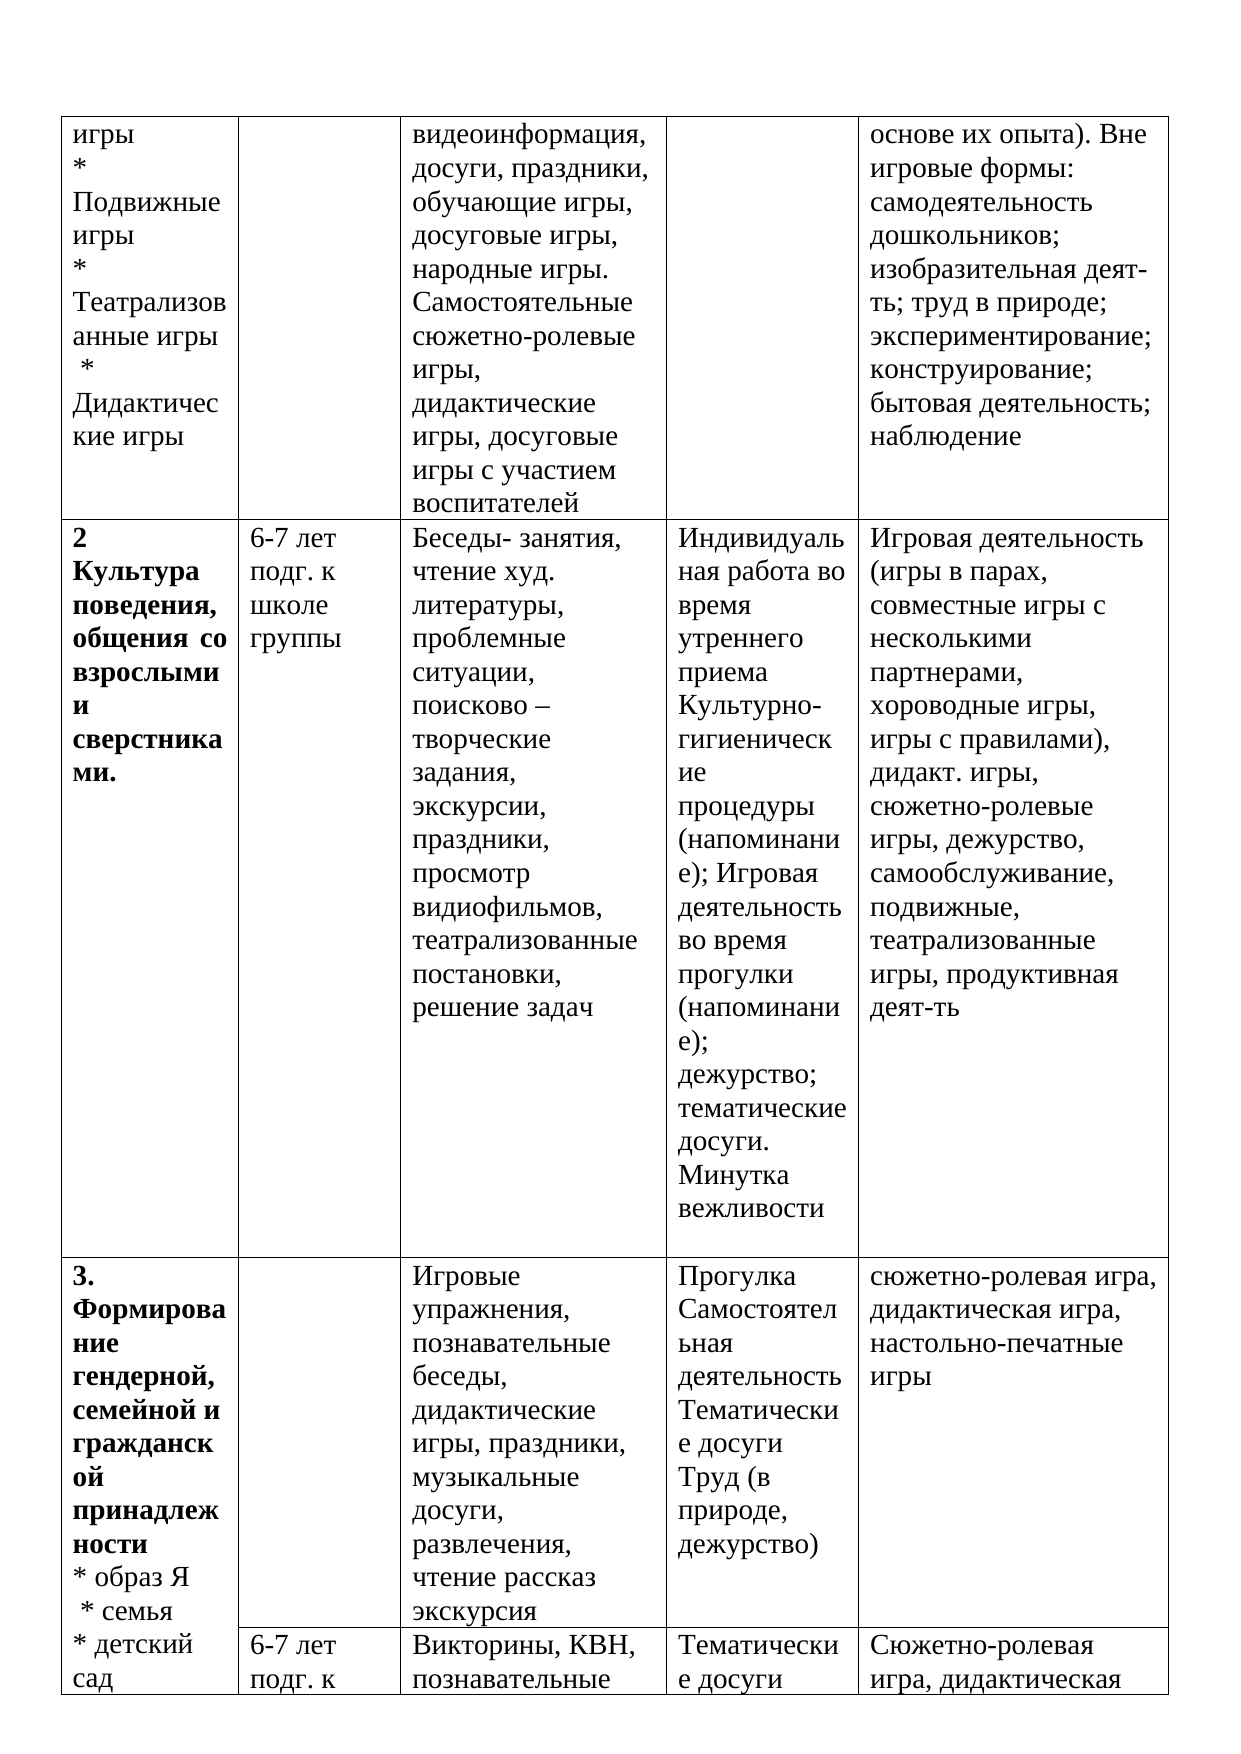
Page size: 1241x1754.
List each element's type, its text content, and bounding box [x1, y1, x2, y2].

table_cell Индивидуальная работа во время утреннего приема Культурно-гигиенические процедуры (напоминание); Игровая деятельность во время прогулки (напоминание); дежурство; тематические досуги. Минутка вежливости [667, 520, 858, 1257]
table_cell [859, 117, 1168, 519]
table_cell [62, 117, 238, 519]
table_cell 2 Культура поведения, общения со взрослыми и сверстниками. [62, 520, 238, 1257]
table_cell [667, 1628, 858, 1694]
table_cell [667, 117, 858, 519]
table_cell Беседы- занятия, чтение худ. литературы, проблемные ситуации, поисково –творческие задания, экскурсии, праздники, просмотр видиофильмов, театрализованные постановки, решение задач [401, 520, 666, 1257]
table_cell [401, 1628, 666, 1694]
table_cell 3. Формирование гендерной, семейной и гражданской принадлежности * образ Я * семья * детский сад * родная страна * наша армия (со ст. гр.) * наша планета (подг.гр) [62, 1258, 238, 1694]
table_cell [859, 1628, 1168, 1694]
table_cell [239, 117, 400, 519]
table_cell сюжетно-ролевая игра, дидактическая игра, настольно-печатные игры [859, 1258, 1168, 1627]
table_cell Игровая деятельность (игры в парах, совместные игры с несколькими партнерами, хороводные игры, игры с правилами), дидакт. игры, сюжетно-ролевые игры, дежурство, самообслуживание, подвижные, театрализованные игры, продуктивная деят-ть [859, 520, 1168, 1257]
table_cell Игровые упражнения, познавательные беседы, дидактические игры, праздники, музыкальные досуги, развлечения, чтение рассказ экскурсия [401, 1258, 666, 1627]
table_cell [401, 117, 666, 519]
table_cell [239, 1258, 400, 1627]
table_cell Прогулка Самостоятельная деятельность Тематические досуги Труд (в природе, дежурство) [667, 1258, 858, 1627]
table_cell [239, 1628, 400, 1694]
table_cell 6-7 лет подг. к школе группы [239, 520, 400, 1257]
